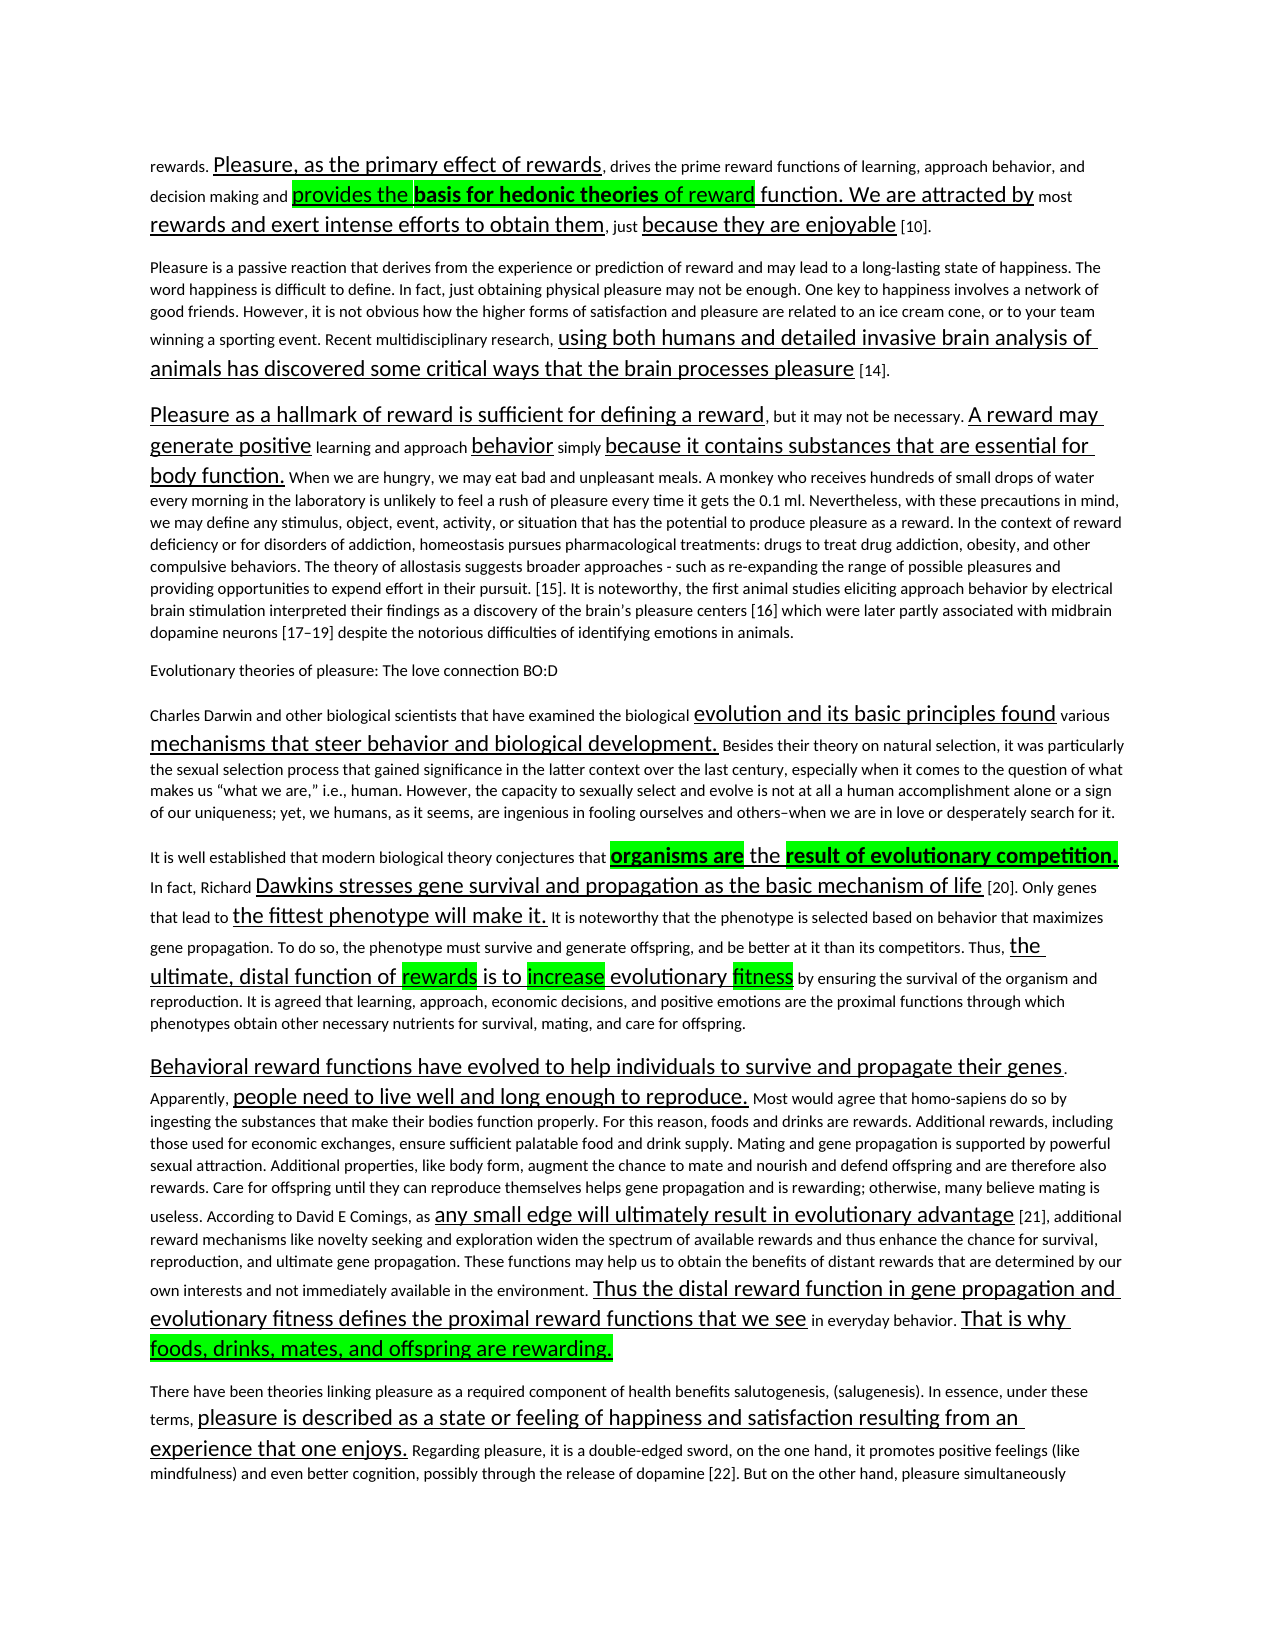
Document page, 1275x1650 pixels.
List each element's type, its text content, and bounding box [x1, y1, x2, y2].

text Evolutionary theories of pleasure: The love connection BO:D [150, 660, 1125, 681]
text Pleasure as a hallmark of reward is sufficient for defining a reward, but it may not be necessary. A reward may generate positive learning and approach behavior simply because it contains substances that are essential for body function. When we are hungry, we may eat bad and unpleasant meals. A monkey who receives hundreds of small drops of water every morning in the laboratory is unlikely to feel a rush of pleasure every time it gets the 0.1 ml. Nevertheless, with these precautions in mind, we may define any stimulus, object, event, activity, or situation that has the potential to produce pleasure as a reward. In the context of reward deficiency or for disorders of addiction, homeostasis pursues pharmacological treatments: drugs to treat drug addiction, obesity, and other compulsive behaviors. The theory of allostasis suggests broader approaches - such as re-expanding the range of possible pleasures and providing opportunities to expend effort in their pursuit. [15]. It is noteworthy, the first animal studies eliciting approach behavior by electrical brain stimulation interpreted their findings as a discovery of the brain’s pleasure centers [16] which were later partly associated with midbrain dopamine neurons [17–19] despite the notorious difficulties of identifying emotions in animals. [150, 401, 1125, 642]
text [150, 150, 1125, 238]
text Charles Darwin and other biological scientists that have examined the biological evolution and its basic principles found various mechanisms that steer behavior and biological development. Besides their theory on natural selection, it was particularly the sexual selection process that gained significance in the latter context over the last century, especially when it comes to the question of what makes us “what we are,” i.e., human. However, the capacity to sexually select and evolve is not at all a human accomplishment alone or a sign of our uniqueness; yet, we humans, as it seems, are ingenious in fooling ourselves and others–when we are in love or desperately search for it. [150, 699, 1125, 823]
text Behavioral reward functions have evolved to help individuals to survive and propagate their genes. Apparently, people need to live well and long enough to reproduce. Most would agree that homo-sapiens do so by ingesting the substances that make their bodies function properly. For this reason, foods and drinks are rewards. Additional rewards, including those used for economic exchanges, ensure sufficient palatable food and drink supply. Mating and gene propagation is supported by powerful sexual attraction. Additional properties, like body form, augment the chance to mate and nourish and defend offspring and are therefore also rewards. Care for offspring until they can reproduce themselves helps gene propagation and is rewarding; otherwise, many believe mating is useless. According to David E Comings, as any small edge will ultimately result in evolutionary advantage [21], additional reward mechanisms like novelty seeking and exploration widen the spectrum of available rewards and thus enhance the chance for survival, reproduction, and ultimate gene propagation. These functions may help us to obtain the benefits of distant rewards that are determined by our own interests and not immediately available in the environment. Thus the distal reward function in gene propagation and evolutionary fitness defines the proximal reward functions that we see in everyday behavior. That is why foods, drinks, mates, and offspring are rewarding. [150, 1052, 1125, 1362]
text Pleasure is a passive reaction that derives from the experience or prediction of reward and may lead to a long-lasting state of happiness. The word happiness is difficult to define. In fact, just obtaining physical pleasure may not be enough. One key to happiness involves a network of good friends. However, it is not obvious how the higher forms of satisfaction and pleasure are related to an ice cream cone, or to your team winning a sporting event. Recent multidisciplinary research, using both humans and detailed invasive brain analysis of animals has discovered some critical ways that the brain processes pleasure [14]. [150, 257, 1125, 382]
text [150, 1381, 1125, 1484]
text It is well established that modern biological theory conjectures that organisms are the result of evolutionary competition. In fact, Richard Dawkins stresses gene survival and propagation as the basic mechanism of life [20]. Only genes that lead to the fittest phenotype will make it. It is noteworthy that the phenotype is selected based on behavior that maximizes gene propagation. To do so, the phenotype must survive and generate offspring, and be better at it than its competitors. Thus, the ultimate, distal function of rewards is to increase evolutionary fitness by ensuring the survival of the organism and reproduction. It is agreed that learning, approach, economic decisions, and positive emotions are the proximal functions through which phenotypes obtain other necessary nutrients for survival, mating, and care for offspring. [150, 841, 1125, 1034]
